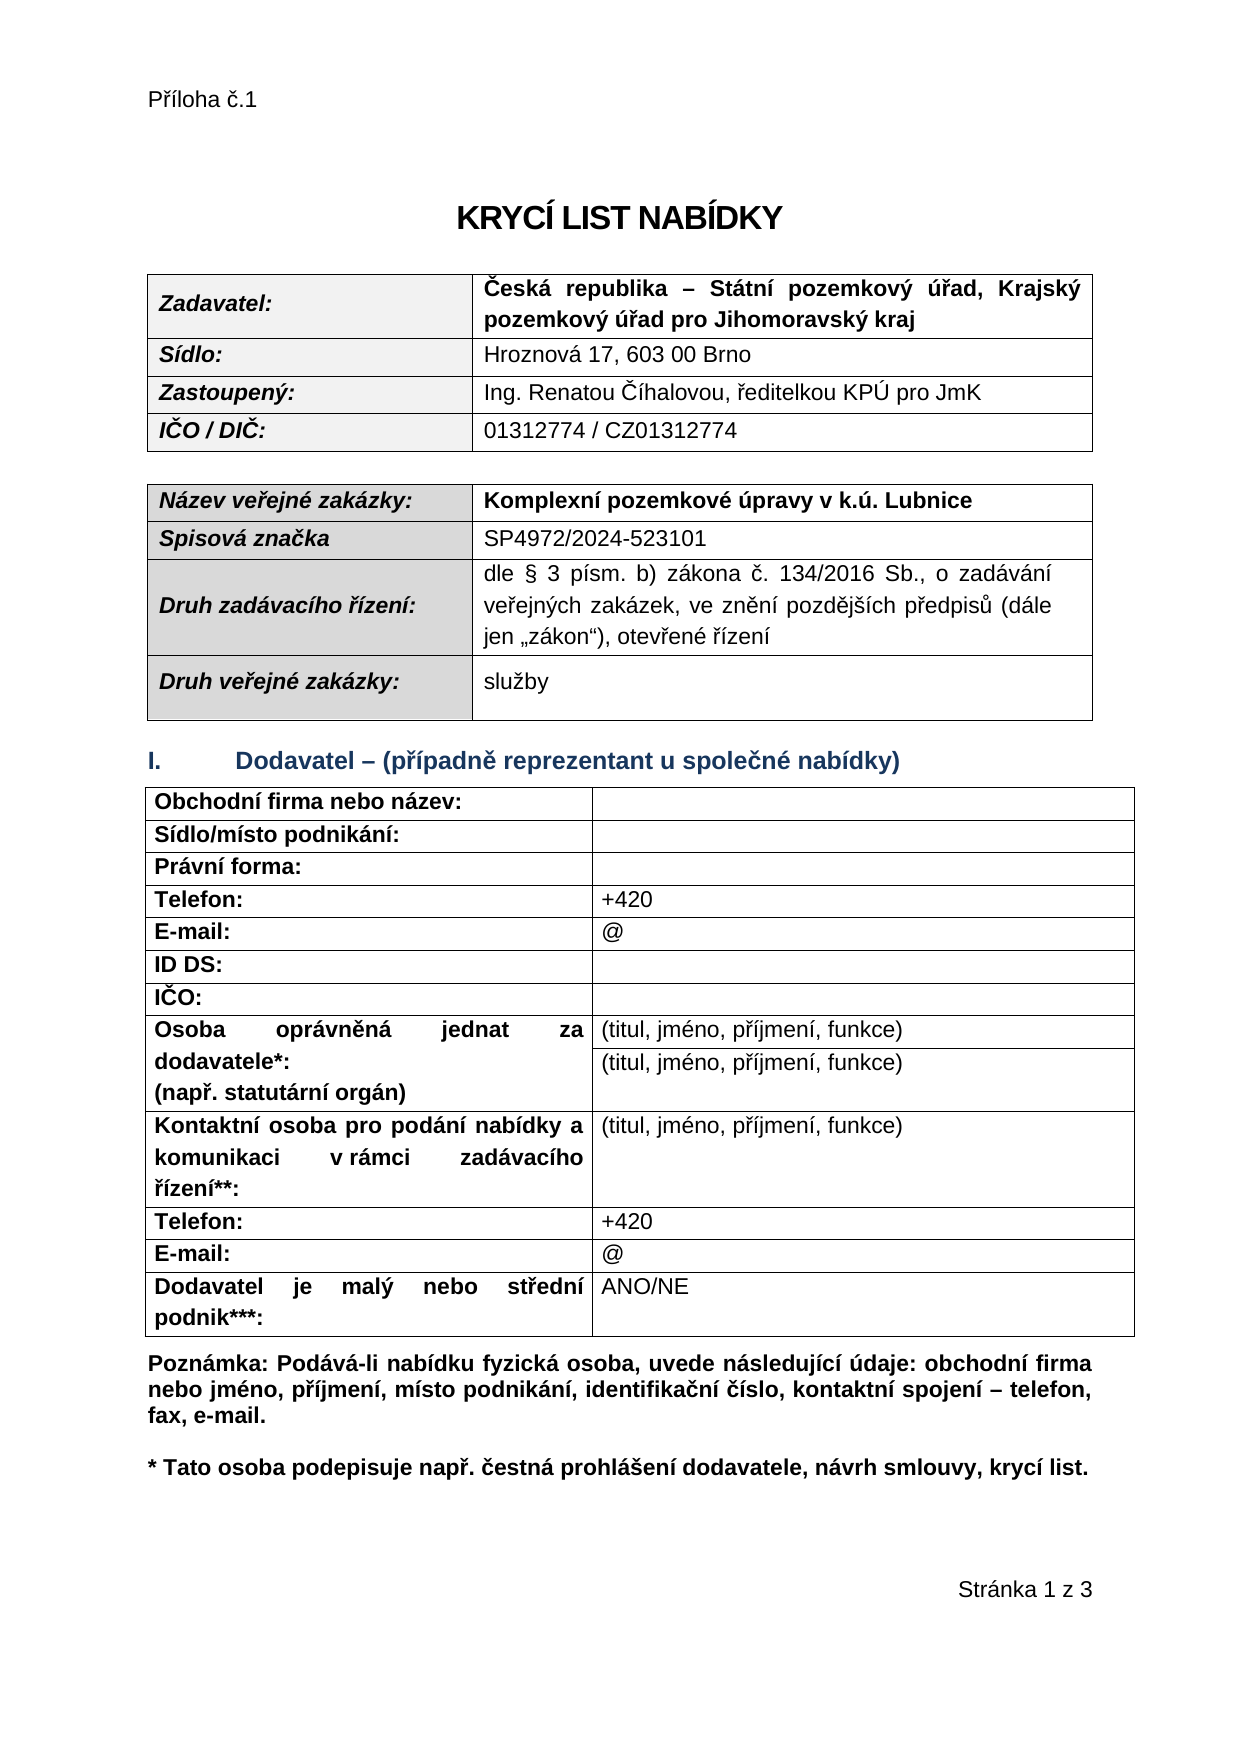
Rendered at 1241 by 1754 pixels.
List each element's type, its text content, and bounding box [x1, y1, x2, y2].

table_cell (titul, jméno, příjmení, funkce) [593, 1112, 1134, 1207]
table_cell [593, 984, 1134, 1015]
text * Tato osoba podepisuje např. čestná prohlášení dodavatele, návrh smlouvy, krycí list. [148, 1453, 1093, 1480]
table_cell (titul, jméno, příjmení, funkce) [593, 1049, 1134, 1111]
table_cell Telefon: [146, 886, 592, 917]
table_header Název veřejné zakázky: [148, 485, 472, 521]
table_cell Ing. Renatou Číhalovou, ředitelkou KPÚ pro JmK [473, 377, 1092, 413]
table_cell [593, 951, 1134, 982]
table_cell služby [473, 656, 1092, 719]
table_cell Druh zadávacího řízení: [148, 560, 472, 655]
title Krycí list nabídky [148, 198, 1093, 236]
table_cell +420 [593, 886, 1134, 917]
table_cell Dodavatel je malý nebo střední podnik***: [146, 1273, 592, 1336]
table_cell Osoba oprávněná jednat za dodavatele*: (např. statutární orgán) [146, 1016, 592, 1111]
subtitle Dodavatel – (případně reprezentant u společné nabídky) [148, 746, 1093, 774]
table_header Česká republika – Státní pozemkový úřad, Krajský pozemkový úřad pro Jihomoravský kraj [473, 275, 1092, 338]
table_header Komplexní pozemkové úpravy v k.ú. Lubnice [473, 485, 1092, 521]
table_cell 01312774 / CZ01312774 [473, 414, 1092, 451]
table_cell @ [593, 918, 1134, 950]
table_cell Sídlo: [148, 339, 472, 376]
table_header Zadavatel: [148, 275, 472, 338]
table_cell E-mail: [146, 1240, 592, 1272]
table_cell dle § 3 písm. b) zákona č. 134/2016 Sb., o zadávání veřejných zakázek, ve znění pozdějších předpisů (dále jen „zákon“), otevřené řízení [473, 560, 1092, 655]
table_header Obchodní firma nebo název: [146, 788, 592, 819]
text Poznámka: Podává-li nabídku fyzická osoba, uvede následující údaje: obchodní firma nebo jméno, příjmení, místo podnikání, identifikační číslo, kontaktní spojení – telefon, fax, e-mail. [148, 1349, 1093, 1428]
table_cell [593, 853, 1134, 885]
table_cell IČO: [146, 984, 592, 1015]
table_cell ID DS: [146, 951, 592, 982]
table_cell Druh veřejné zakázky: [148, 656, 472, 719]
table_cell Spisová značka [148, 522, 472, 559]
table_cell Právní forma: [146, 853, 592, 885]
table_cell Kontaktní osoba pro podání nabídky a komunikaci v rámci zadávacího řízení**: [146, 1112, 592, 1207]
table_header [593, 788, 1134, 819]
table_cell (titul, jméno, příjmení, funkce) [593, 1016, 1134, 1048]
table_cell @ [593, 1240, 1134, 1272]
table_cell Hroznová 17, 603 00 Brno [473, 339, 1092, 376]
table_cell Telefon: [146, 1208, 592, 1239]
table_cell Sídlo/místo podnikání: [146, 821, 592, 852]
table_cell [593, 821, 1134, 852]
table_cell ANO/NE [593, 1273, 1134, 1336]
table_cell E-mail: [146, 918, 592, 950]
table_cell IČO / DIČ: [148, 414, 472, 451]
table_cell Zastoupený: [148, 377, 472, 413]
table_cell +420 [593, 1208, 1134, 1239]
table_cell SP4972/2024-523101 [473, 522, 1092, 559]
